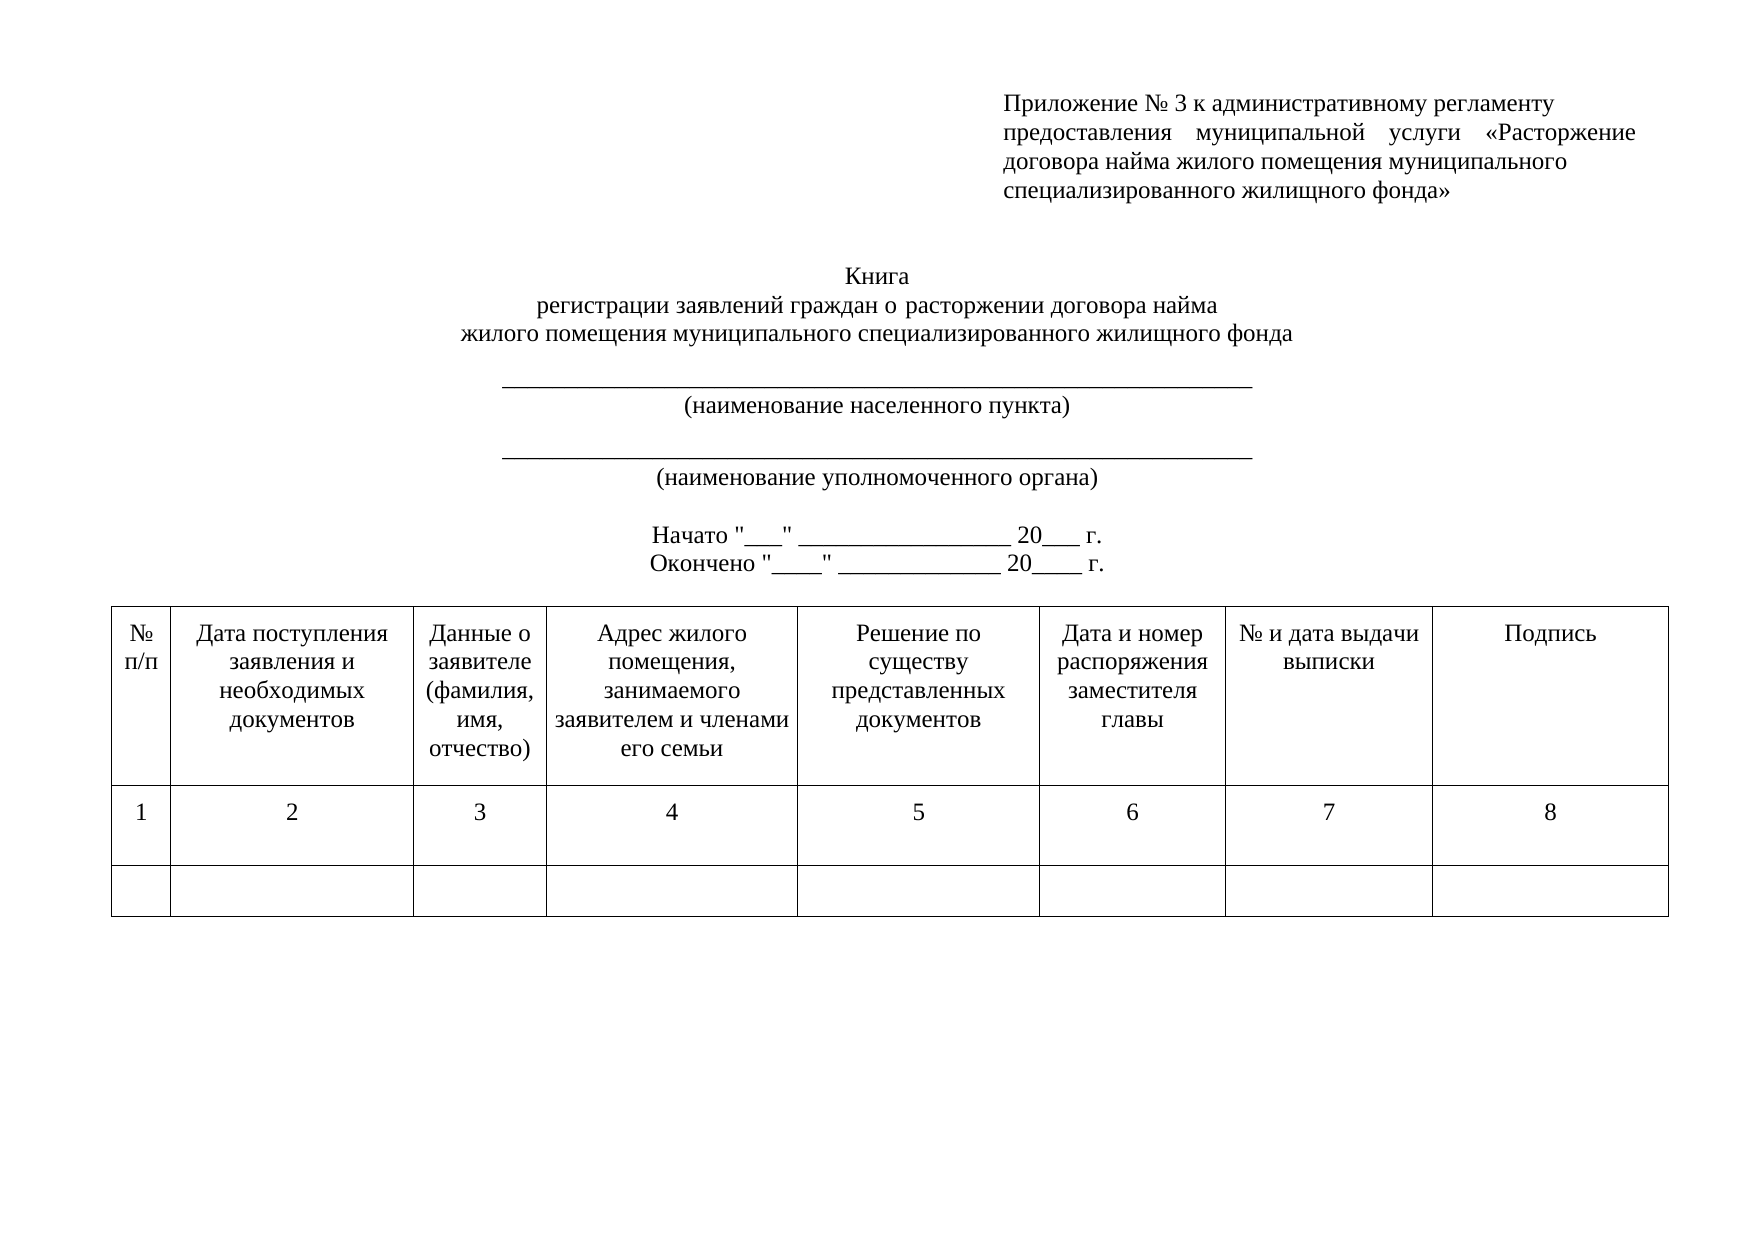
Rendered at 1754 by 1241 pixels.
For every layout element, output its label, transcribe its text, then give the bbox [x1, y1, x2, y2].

table_header Дата и номер распоряжения заместителя главы [1040, 607, 1225, 785]
text жилого помещения муниципального специализированного жилищного фонда [118, 318, 1636, 347]
text предоставления муниципальной услуги «Расторжение договора найма жилого помещения муниципального [1003, 117, 1636, 175]
table_header Данные о заявителе (фамилия, имя, отчество) [414, 607, 546, 785]
table_cell 1 [112, 786, 170, 865]
text специализированного жилищного фонда» [1003, 175, 1636, 203]
text регистрации заявлений граждан о расторжении договора найма [118, 290, 1636, 318]
text ____________________________________________________________ [118, 362, 1636, 390]
table_cell 5 [798, 786, 1039, 865]
table_header Адрес жилого помещения, занимаемого заявителем и членами его семьи [547, 607, 797, 785]
table_cell [547, 866, 797, 916]
table_header Дата поступления заявления и необходимых документов [171, 607, 413, 785]
text (наименование населенного пункта) [118, 390, 1636, 419]
table_cell 8 [1433, 786, 1668, 865]
table_header Решение по существу представленных документов [798, 607, 1039, 785]
table_cell [112, 866, 170, 916]
table_cell 6 [1040, 786, 1225, 865]
table_cell [1040, 866, 1225, 916]
table_cell 7 [1226, 786, 1432, 865]
text Книга [118, 261, 1636, 290]
table_cell [1433, 866, 1668, 916]
table_header № п/п [112, 607, 170, 785]
table_header Подпись [1433, 607, 1668, 785]
table_cell 3 [414, 786, 546, 865]
table_cell 4 [547, 786, 797, 865]
text (наименование уполномоченного органа) [118, 462, 1636, 491]
text ____________________________________________________________ [118, 433, 1636, 462]
table_header № и дата выдачи выписки [1226, 607, 1432, 785]
text Приложение № 3 к административному регламенту [1003, 88, 1636, 117]
table_cell [414, 866, 546, 916]
text Начато "___" _________________ 20___ г. [118, 520, 1636, 548]
table_cell 2 [171, 786, 413, 865]
text Окончено "____" _____________ 20____ г. [118, 548, 1636, 577]
table_cell [1226, 866, 1432, 916]
table_cell [798, 866, 1039, 916]
table_cell [171, 866, 413, 916]
